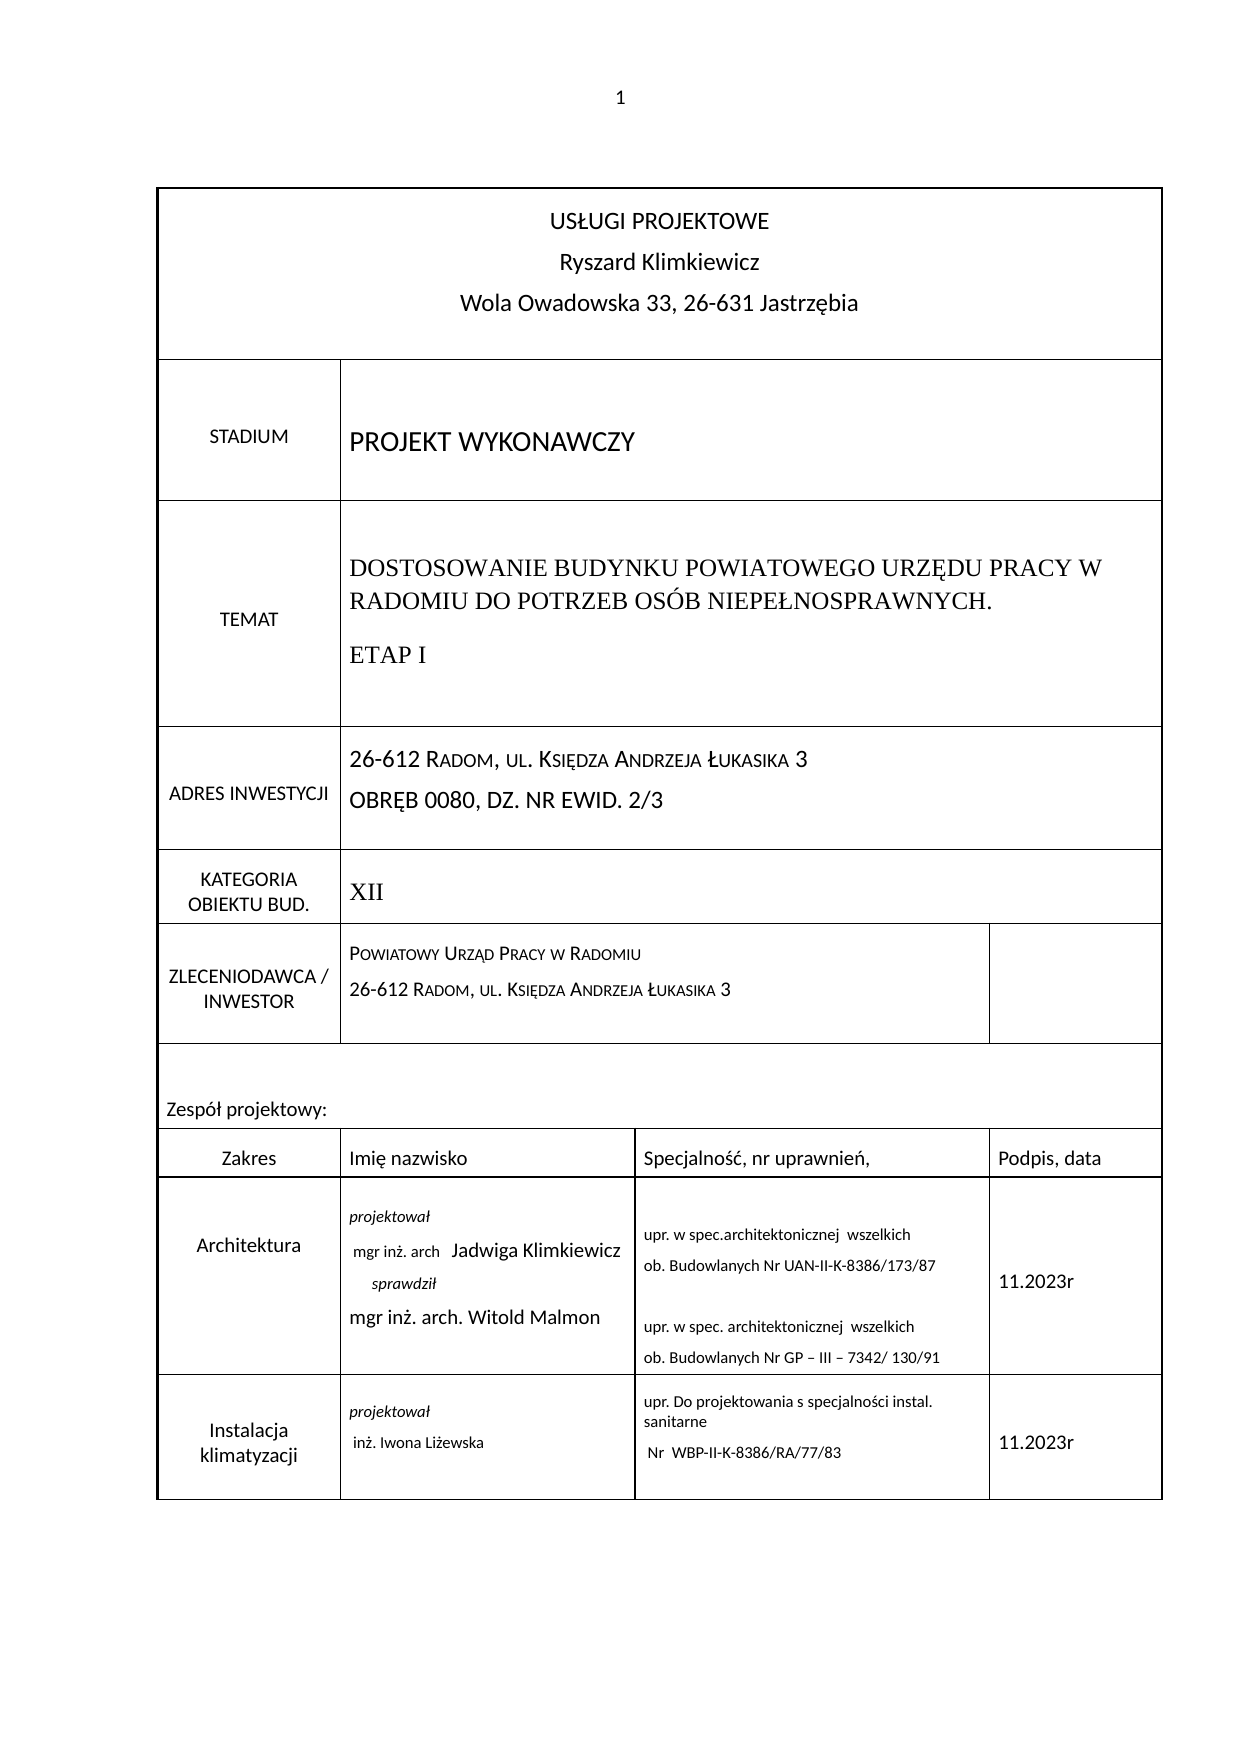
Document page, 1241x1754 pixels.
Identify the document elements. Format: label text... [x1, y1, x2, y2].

table_cell Architektura [159, 1178, 340, 1374]
table_cell Podpis, data [990, 1129, 1161, 1176]
table_cell projektował mgr inż. arch Jadwiga Klimkiewicz sprawdził mgr inż. arch. Witold Malmon [341, 1178, 634, 1374]
table_cell upr. w spec.architektonicznej wszelkich ob. Budowlanych Nr UAN-II-K-8386/173/87 upr. w spec. architektonicznej wszelkich ob. Budowlanych Nr GP – III – 7342/ 130/91 [636, 1178, 989, 1374]
table_cell 26-612 Radom, ul. Księdza Andrzeja Łukasika 3 OBRĘB 0080, DZ. NR EWID. 2/3 [341, 727, 1161, 848]
table_cell Imię nazwisko [341, 1129, 634, 1176]
table_cell 11.2023r [990, 1178, 1161, 1374]
table_cell Specjalność, nr uprawnień, [636, 1129, 989, 1176]
table_cell projektował inż. Iwona Liżewska [341, 1375, 634, 1499]
table_cell 11.2023r [990, 1375, 1161, 1499]
table_cell upr. Do projektowania s specjalności instal. sanitarne Nr WBP-II-K-8386/RA/77/83 [636, 1375, 989, 1499]
table_cell Temat [159, 501, 340, 726]
table_cell Stadium [159, 360, 340, 500]
table_cell Kategoria Obiektu Bud. [159, 850, 340, 923]
table_cell Zakres [159, 1129, 340, 1176]
table_cell Zespół projektowy: [159, 1044, 1161, 1128]
table_cell Projekt WYKONAWCZY [341, 360, 1161, 500]
table_cell DOSTOSOWANIE BUDYNKU POWIATOWEGO URZĘDU PRACY W RADOMIU DO POTRZEB OSÓB NIEPEŁNOSPRAWNYCH. ETAP I [341, 501, 1161, 726]
table_cell Powiatowy Urząd Pracy w Radomiu 26-612 Radom, ul. Księdza Andrzeja Łukasika 3 [341, 924, 989, 1043]
table_cell Instalacja klimatyzacji [159, 1375, 340, 1499]
table_cell Zleceniodawca / Inwestor [159, 924, 340, 1043]
table_cell [990, 924, 1161, 1043]
table_cell XII [341, 850, 1161, 923]
table_cell Adres inwestycji [159, 727, 340, 848]
table_header USŁUGI PROJEKTOWE Ryszard Klimkiewicz Wola Owadowska 33, 26-631 Jastrzębia [159, 189, 1161, 359]
